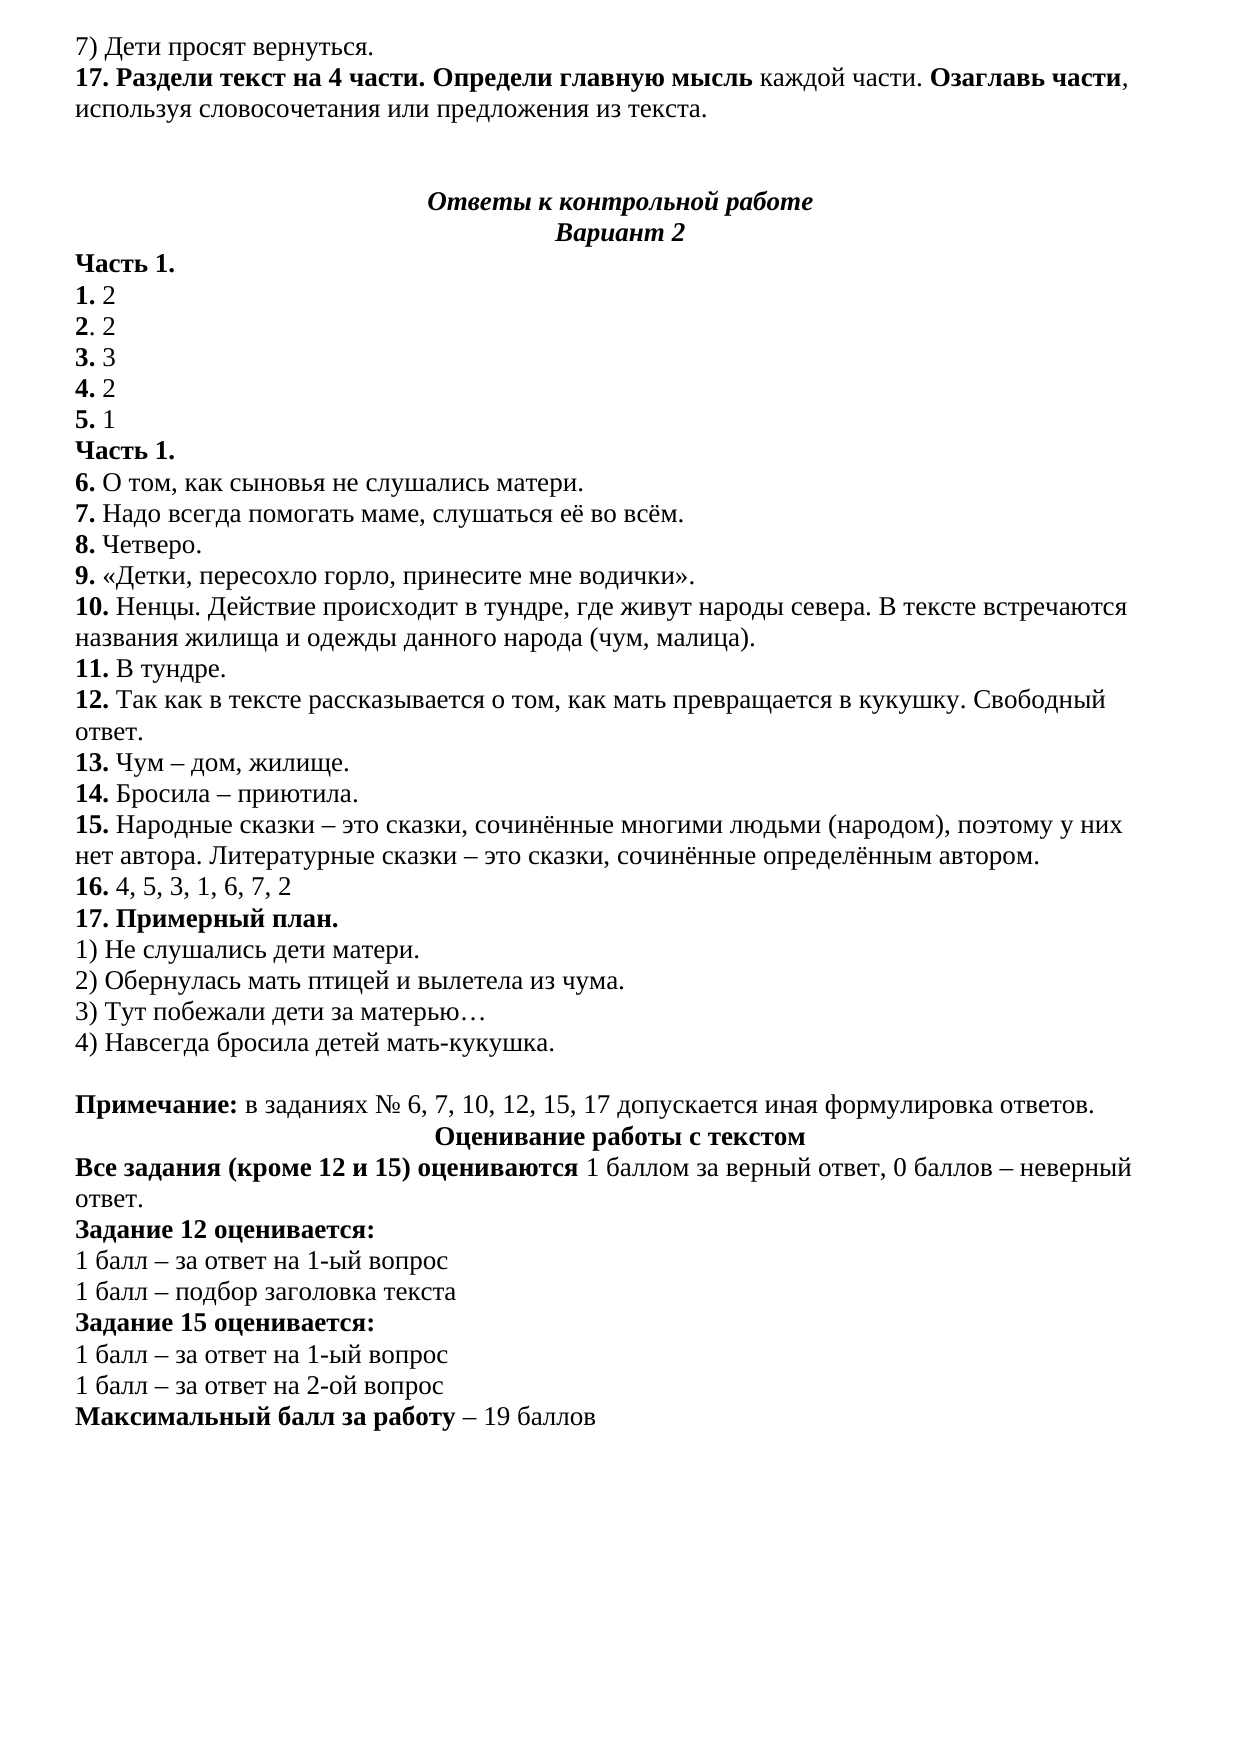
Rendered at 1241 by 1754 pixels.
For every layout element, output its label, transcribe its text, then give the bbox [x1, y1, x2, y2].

text 7. Надо всегда помогать маме, слушаться её во всём. [75, 497, 1165, 528]
text 7) Дети просят вернуться. [75, 29, 1165, 61]
text Часть 1. [75, 248, 1165, 279]
text 11. В тундре. [75, 652, 1165, 684]
text Часть 1. [75, 434, 1165, 466]
text 4) Навсегда бросила детей мать-кукушка. [75, 1026, 1165, 1057]
text 1) Не слушались дети матери. [75, 933, 1165, 964]
text 1 балл – за ответ на 1-ый вопрос [75, 1338, 1165, 1369]
text 1 балл – за ответ на 2-ой вопрос [75, 1369, 1165, 1400]
text 16. 4, 5, 3, 1, 6, 7, 2 [75, 871, 1165, 902]
text 6. О том, как сыновья не слушались матери. [75, 466, 1165, 497]
text 5. 1 [75, 403, 1165, 434]
text 3) Тут побежали дети за матерью… [75, 995, 1165, 1026]
text Все задания (кроме 12 и 15) оцениваются 1 баллом за верный ответ, 0 баллов – неверный ответ. [75, 1151, 1165, 1213]
text 3. 3 [75, 341, 1165, 372]
text 1. 2 [75, 279, 1165, 310]
text 4. 2 [75, 372, 1165, 403]
text 1 балл – за ответ на 1-ый вопрос [75, 1244, 1165, 1275]
text 2) Обернулась мать птицей и вылетела из чума. [75, 964, 1165, 995]
text 1 балл – подбор заголовка текста [75, 1275, 1165, 1307]
text 2. 2 [75, 310, 1165, 341]
text Максимальный балл за работу – 19 баллов [75, 1400, 1165, 1431]
text 12. Так как в тексте рассказывается о том, как мать превращается в кукушку. Свободный ответ. [75, 684, 1165, 746]
text 17. Примерный план. [75, 902, 1165, 933]
text 17. Раздели текст на 4 части. Определи главную мысль каждой части. Озаглавь части, используя словосочетания или предложения из текста. [75, 61, 1165, 123]
text 10. Ненцы. Действие происходит в тундре, где живут народы севера. В тексте встречаются названия жилища и одежды данного народа (чум, малица). [75, 590, 1165, 652]
text Оценивание работы с текстом [75, 1120, 1165, 1151]
text Примечание: в заданиях № 6, 7, 10, 12, 15, 17 допускается иная формулировка ответов. [75, 1088, 1165, 1120]
text 13. Чум – дом, жилище. [75, 746, 1165, 777]
text 9. «Детки, пересохло горло, принесите мне водички». [75, 559, 1165, 590]
text Задание 15 оценивается: [75, 1307, 1165, 1338]
text 15. Народные сказки – это сказки, сочинённые многими людьми (народом), поэтому у них нет автора. Литературные сказки – это сказки, сочинённые определённым автором. [75, 808, 1165, 871]
text Вариант 2 [75, 216, 1165, 248]
text 8. Четверо. [75, 528, 1165, 559]
text Задание 12 оценивается: [75, 1213, 1165, 1244]
text Ответы к контрольной работе [75, 185, 1165, 216]
text 14. Бросила – приютила. [75, 777, 1165, 808]
